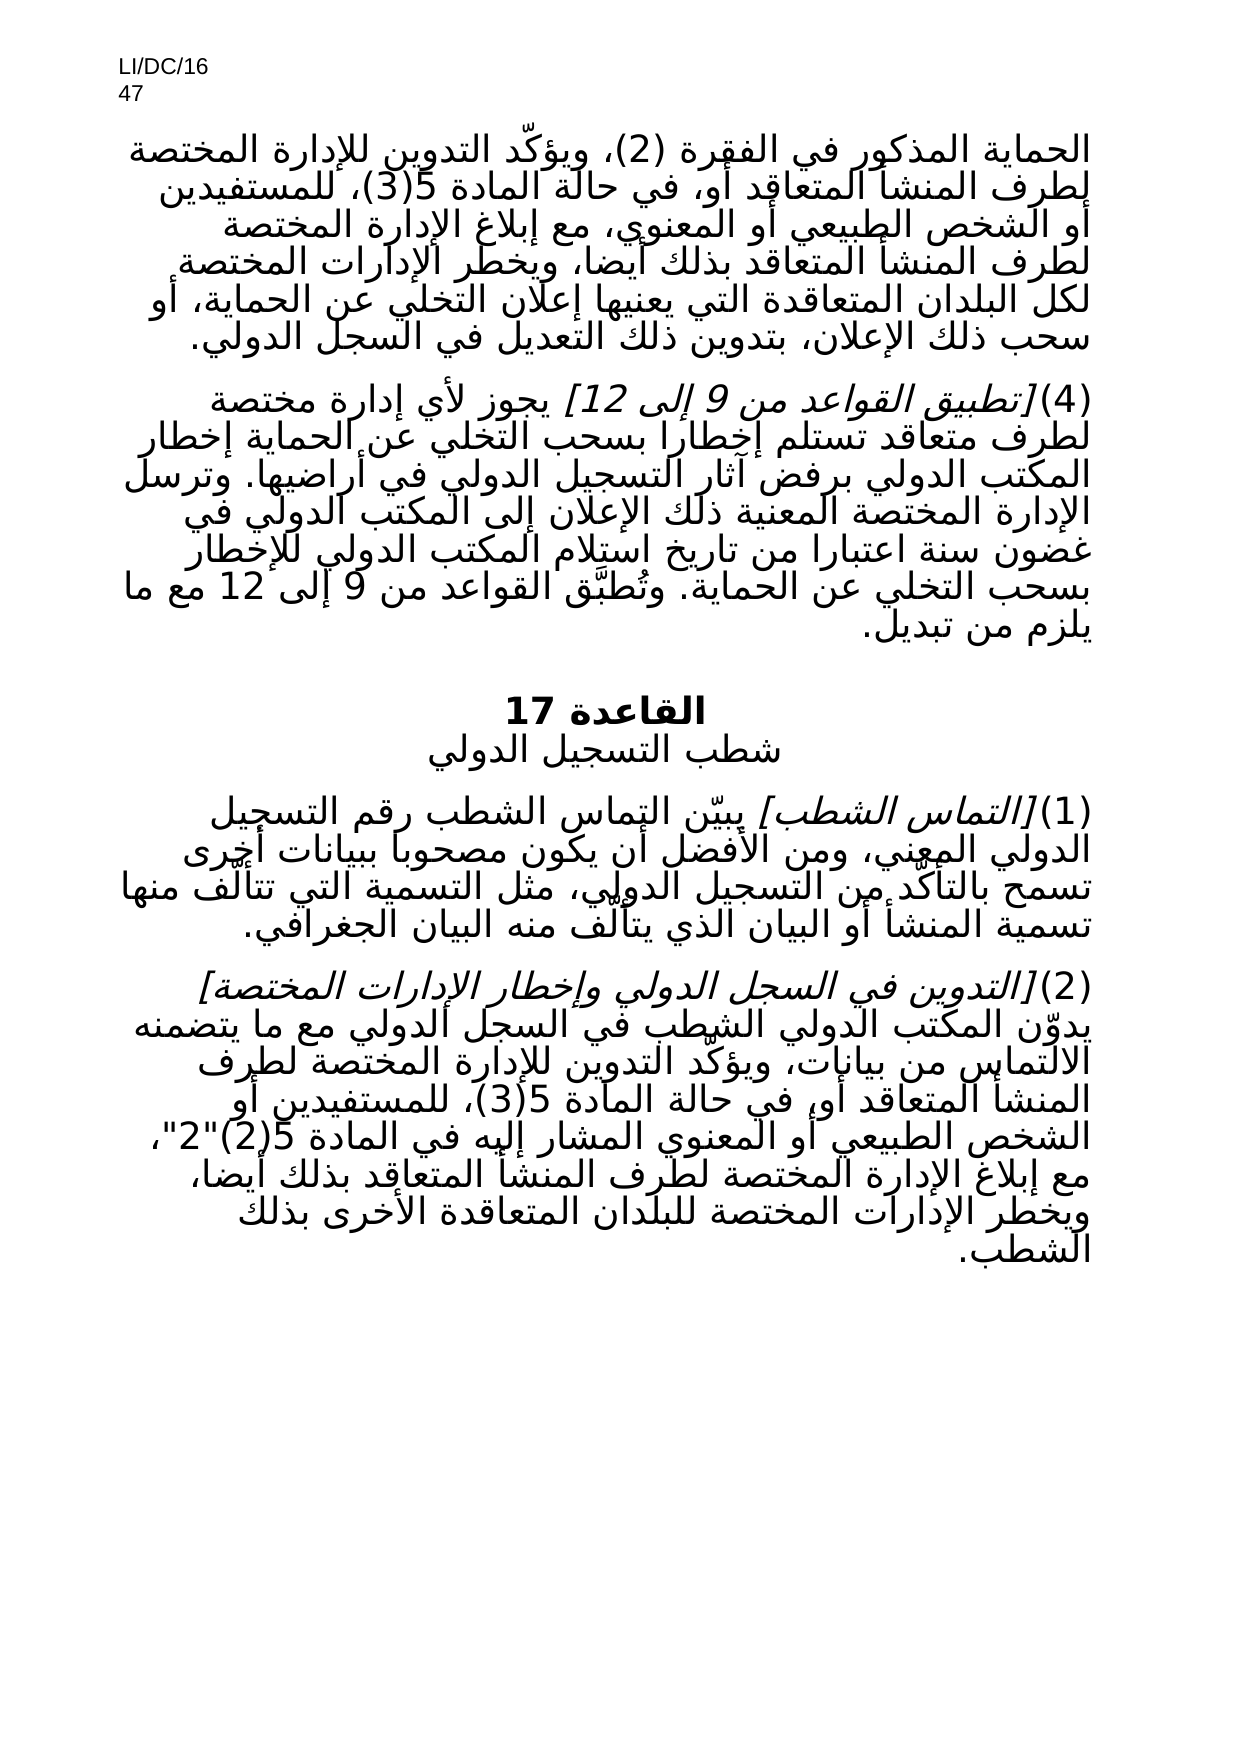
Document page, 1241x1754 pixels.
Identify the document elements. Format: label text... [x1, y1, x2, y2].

text (4) [تطبيق القواعد من 9 إلى 12] يجوز لأي إدارة مختصة لطرف متعاقد تستلم إخطارا بسحب التخلي عن الحماية إخطار المكتب الدولي برفض آثار التسجيل الدولي في أراضيها. وترسل الإدارة المختصة المعنية ذلك الإعلان إلى المكتب الدولي في غضون سنة اعتبارا من تاريخ استلام المكتب الدولي للإخطار بسحب التخلي عن الحماية. وتُطبَّق القواعد من 9 إلى 12 مع ما يلزم من تبديل. [118, 382, 1092, 645]
text شطب التسجيل الدولي [118, 732, 1092, 770]
text (1) [التماس الشطب] يبيّن التماس الشطب رقم التسجيل الدولي المعني، ومن الأفضل أن يكون مصحوبا ببيانات أخرى تسمح بالتأكّد من التسجيل الدولي، مثل التسمية التي تتألّف منها تسمية المنشأ أو البيان الذي يتألّف منه البيان الجغرافي. [118, 795, 1092, 945]
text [118, 132, 1092, 357]
text (2) [التدوين في السجل الدولي وإخطار الإدارات المختصة] يدوّن المكتب الدولي الشطب في السجل الدولي مع ما يتضمنه الالتماس من بيانات، ويؤكّد التدوين للإدارة المختصة لطرف المنشأ المتعاقد أو، في حالة المادة 5(3)، للمستفيدين أو الشخص الطبيعي أو المعنوي المشار إليه في المادة 5(2)"2"، مع إبلاغ الإدارة المختصة لطرف المنشأ المتعاقد بذلك أيضا، ويخطر الإدارات المختصة للبلدان المتعاقدة الأخرى بذلك الشطب. [118, 970, 1092, 1270]
text القاعدة 17 [118, 695, 1092, 732]
